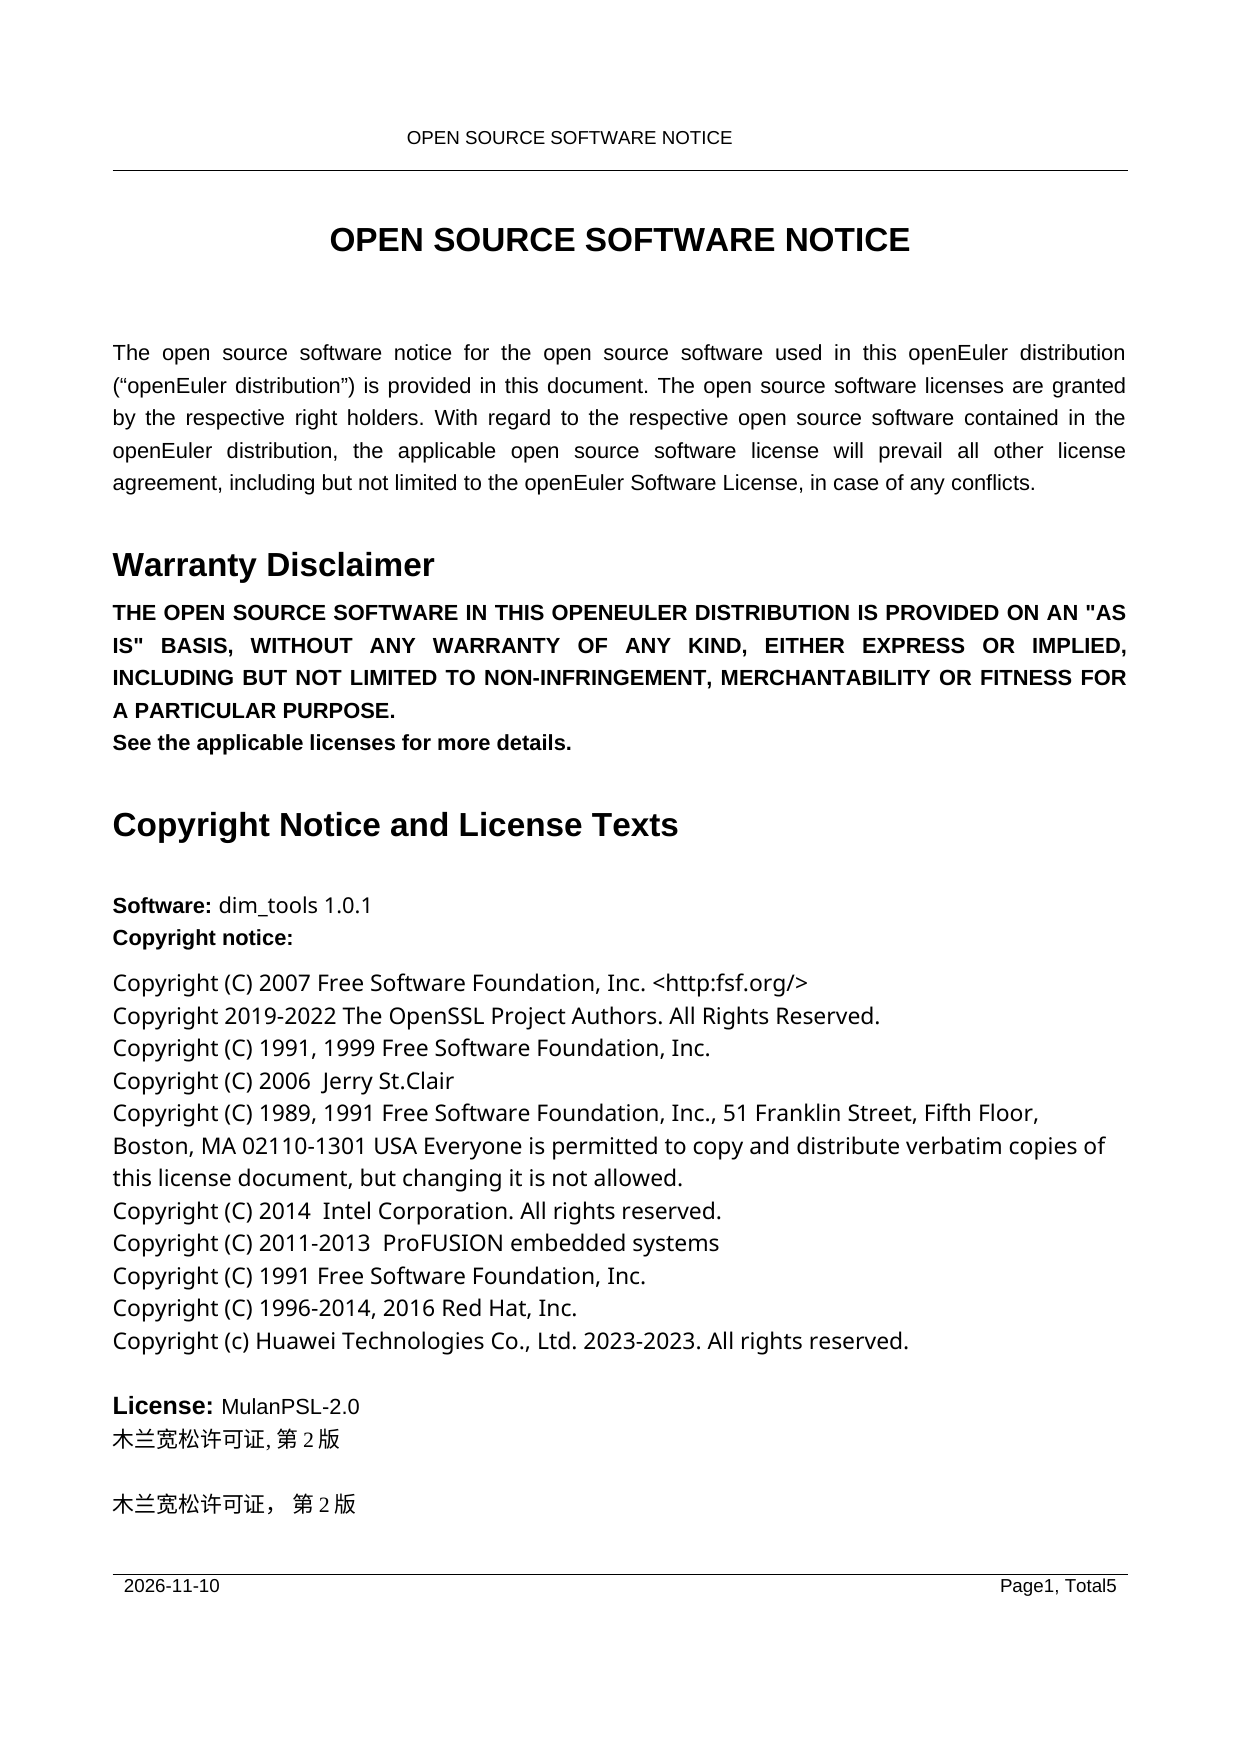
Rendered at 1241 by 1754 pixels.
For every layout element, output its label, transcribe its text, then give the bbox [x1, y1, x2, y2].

text 木兰宽松许可证, 第2版 [112, 1421, 1128, 1454]
text License: MulanPSL-2.0 [112, 1389, 1128, 1421]
text OPEN SOURCE SOFTWARE NOTICE [112, 206, 1128, 271]
text The open source software notice for the open source software used in this openEuler distribution (“openEuler distribution”) is provided in this document. The open source software licenses are granted by the respective right holders. With regard to the respective open source software contained in the openEuler distribution, the applicable open source software license will prevail all other license agreement, including but not limited to the openEuler Software License, in case of any conflicts. [112, 336, 1128, 499]
text 木兰宽松许可证， 第2版 [112, 1486, 1128, 1519]
text Copyright Notice and License Texts [112, 791, 1128, 856]
text Copyright notice: [112, 921, 1128, 954]
text Warranty Disclaimer [112, 531, 1128, 596]
text Copyright (C) 2007 Free Software Foundation, Inc. <http:fsf.org/> Copyright 2019-2022 The OpenSSL Project Authors. All Rights Reserved. Copyright (C) 1991, 1999 Free Software Foundation, Inc. Copyright (C) 2006 Jerry St.Clair Copyright (C) 1989, 1991 Free Software Foundation, Inc., 51 Franklin Street, Fifth Floor, Boston, MA 02110-1301 USA Everyone is permitted to copy and distribute verbatim copies of this license document, but changing it is not allowed. Copyright (C) 2014 Intel Corporation. All rights reserved. Copyright (C) 2011-2013 ProFUSION embedded systems Copyright (C) 1991 Free Software Foundation, Inc. Copyright (C) 1996-2014, 2016 Red Hat, Inc. Copyright (c) Huawei Technologies Co., Ltd. 2023-2023. All rights reserved. [112, 966, 1128, 1389]
text THE OPEN SOURCE SOFTWARE IN THIS OPENEULER DISTRIBUTION IS PROVIDED ON AN "AS IS" BASIS, WITHOUT ANY WARRANTY OF ANY KIND, EITHER EXPRESS OR IMPLIED, INCLUDING BUT NOT LIMITED TO NON-INFRINGEMENT, MERCHANTABILITY OR FITNESS FOR A PARTICULAR PURPOSE. See the applicable licenses for more details. [112, 596, 1128, 759]
title Software: dim_tools 1.0.1 [112, 889, 1128, 921]
